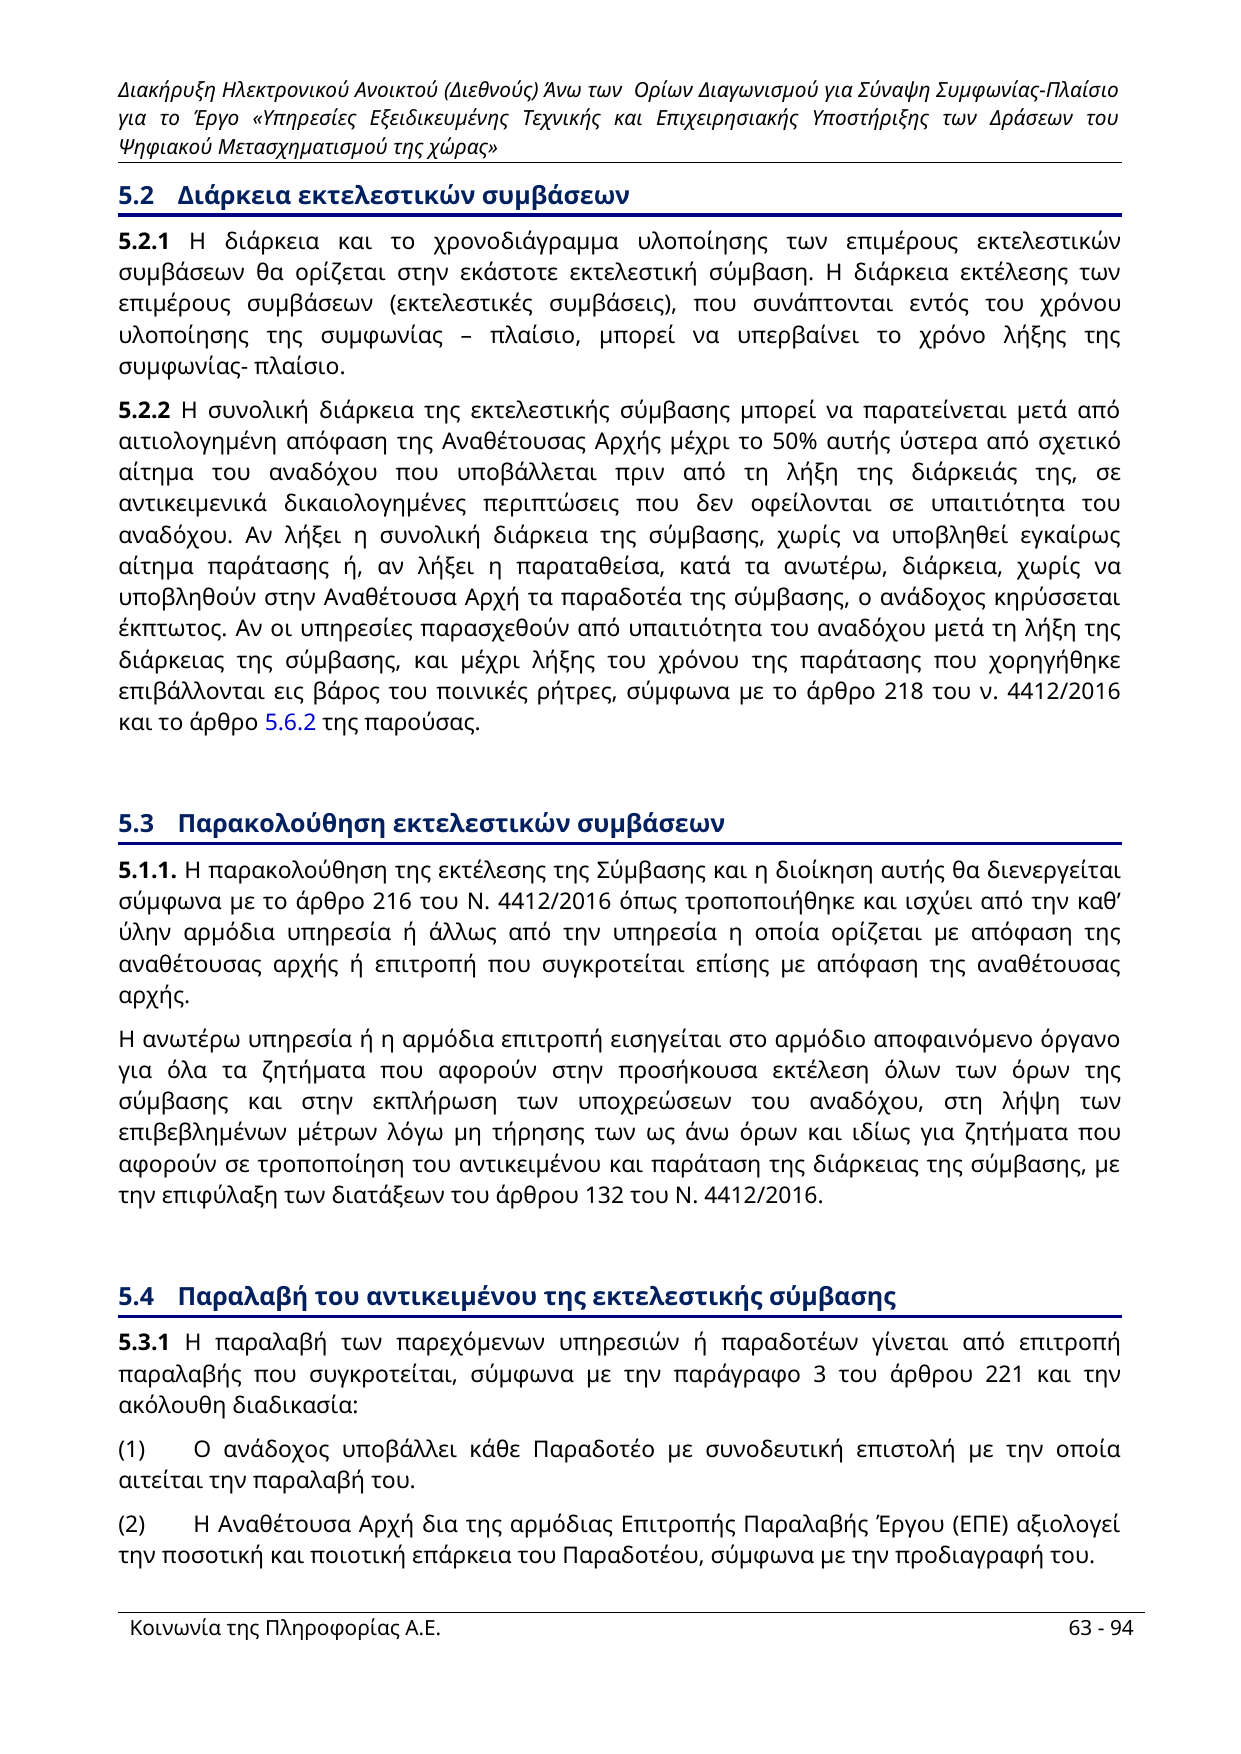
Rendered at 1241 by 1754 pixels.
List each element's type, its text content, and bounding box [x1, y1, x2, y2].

text Η ανωτέρω υπηρεσία ή η αρμόδια επιτροπή εισηγείται στο αρμόδιο αποφαινόμενο όργανο για όλα τα ζητήματα που αφορούν στην προσήκουσα εκτέλεση όλων των όρων της σύμβασης και στην εκπλήρωση των υποχρεώσεων του αναδόχου, στη λήψη των επιβεβλημένων μέτρων λόγω μη τήρησης των ως άνω όρων και ιδίως για ζητήματα που αφορούν σε τροποποίηση του αντικειμένου και παράταση της διάρκειας της σύμβασης, με την επιφύλαξη των διατάξεων του άρθρου 132 του Ν. 4412/2016. [118, 1022, 1122, 1210]
subtitle Παρακολούθηση εκτελεστικών συμβάσεων [118, 806, 1122, 842]
subtitle Παραλαβή του αντικειμένου της εκτελεστικής σύμβασης [118, 1279, 1122, 1315]
subtitle Διάρκεια εκτελεστικών συμβάσεων [118, 177, 1122, 213]
text 5.1.1. Η παρακολούθηση της εκτέλεσης της Σύμβασης και η διοίκηση αυτής θα διενεργείται σύμφωνα με το άρθρο 216 του Ν. 4412/2016 όπως τροποποιήθηκε και ισχύει από την καθ’ ύλην αρμόδια υπηρεσία ή άλλως από την υπηρεσία η οποία ορίζεται με απόφαση της αναθέτουσας αρχής ή επιτροπή που συγκροτείται επίσης με απόφαση της αναθέτουσας αρχής. [118, 854, 1122, 1010]
text (1) Ο ανάδοχος υποβάλλει κάθε Παραδοτέο με συνοδευτική επιστολή με την οποία αιτείται την παραλαβή του. [118, 1433, 1122, 1495]
text 5.2.2 Η συνολική διάρκεια της εκτελεστικής σύμβασης μπορεί να παρατείνεται μετά από αιτιολογημένη απόφαση της Αναθέτουσας Αρχής μέχρι το 50% αυτής ύστερα από σχετικό αίτημα του αναδόχου που υποβάλλεται πριν από τη λήξη της διάρκειάς της, σε αντικειμενικά δικαιολογημένες περιπτώσεις που δεν οφείλονται σε υπαιτιότητα του αναδόχου. Αν λήξει η συνολική διάρκεια της σύμβασης, χωρίς να υποβληθεί εγκαίρως αίτημα παράτασης ή, αν λήξει η παραταθείσα, κατά τα ανωτέρω, διάρκεια, χωρίς να υποβληθούν στην Αναθέτουσα Αρχή τα παραδοτέα της σύμβασης, ο ανάδοχος κηρύσσεται έκπτωτος. Αν οι υπηρεσίες παρασχεθούν από υπαιτιότητα του αναδόχου μετά τη λήξη της διάρκειας της σύμβασης, και μέχρι λήξης του χρόνου της παράτασης που χορηγήθηκε επιβάλλονται εις βάρος του ποινικές ρήτρες, σύμφωνα με το άρθρο 218 του ν. 4412/2016 και το άρθρο 5.6.2 της παρούσας. [118, 394, 1122, 737]
text 5.2.1 Η διάρκεια και το χρονοδιάγραμμα υλοποίησης των επιμέρους εκτελεστικών συμβάσεων θα ορίζεται στην εκάστοτε εκτελεστική σύμβαση. Η διάρκεια εκτέλεσης των επιμέρους συμβάσεων (εκτελεστικές συμβάσεις), που συνάπτονται εντός του χρόνου υλοποίησης της συμφωνίας – πλαίσιο, μπορεί να υπερβαίνει το χρόνο λήξης της συμφωνίας- πλαίσιο. [118, 225, 1122, 381]
text 5.3.1 Η παραλαβή των παρεχόμενων υπηρεσιών ή παραδοτέων γίνεται από επιτροπή παραλαβής που συγκροτείται, σύμφωνα με την παράγραφο 3 του άρθρου 221 και την ακόλουθη διαδικασία: [118, 1326, 1122, 1420]
text (2) Η Αναθέτουσα Αρχή δια της αρμόδιας Επιτροπής Παραλαβής Έργου (ΕΠΕ) αξιολογεί την ποσοτική και ποιοτική επάρκεια του Παραδοτέου, σύμφωνα με την προδιαγραφή του. [118, 1508, 1122, 1570]
